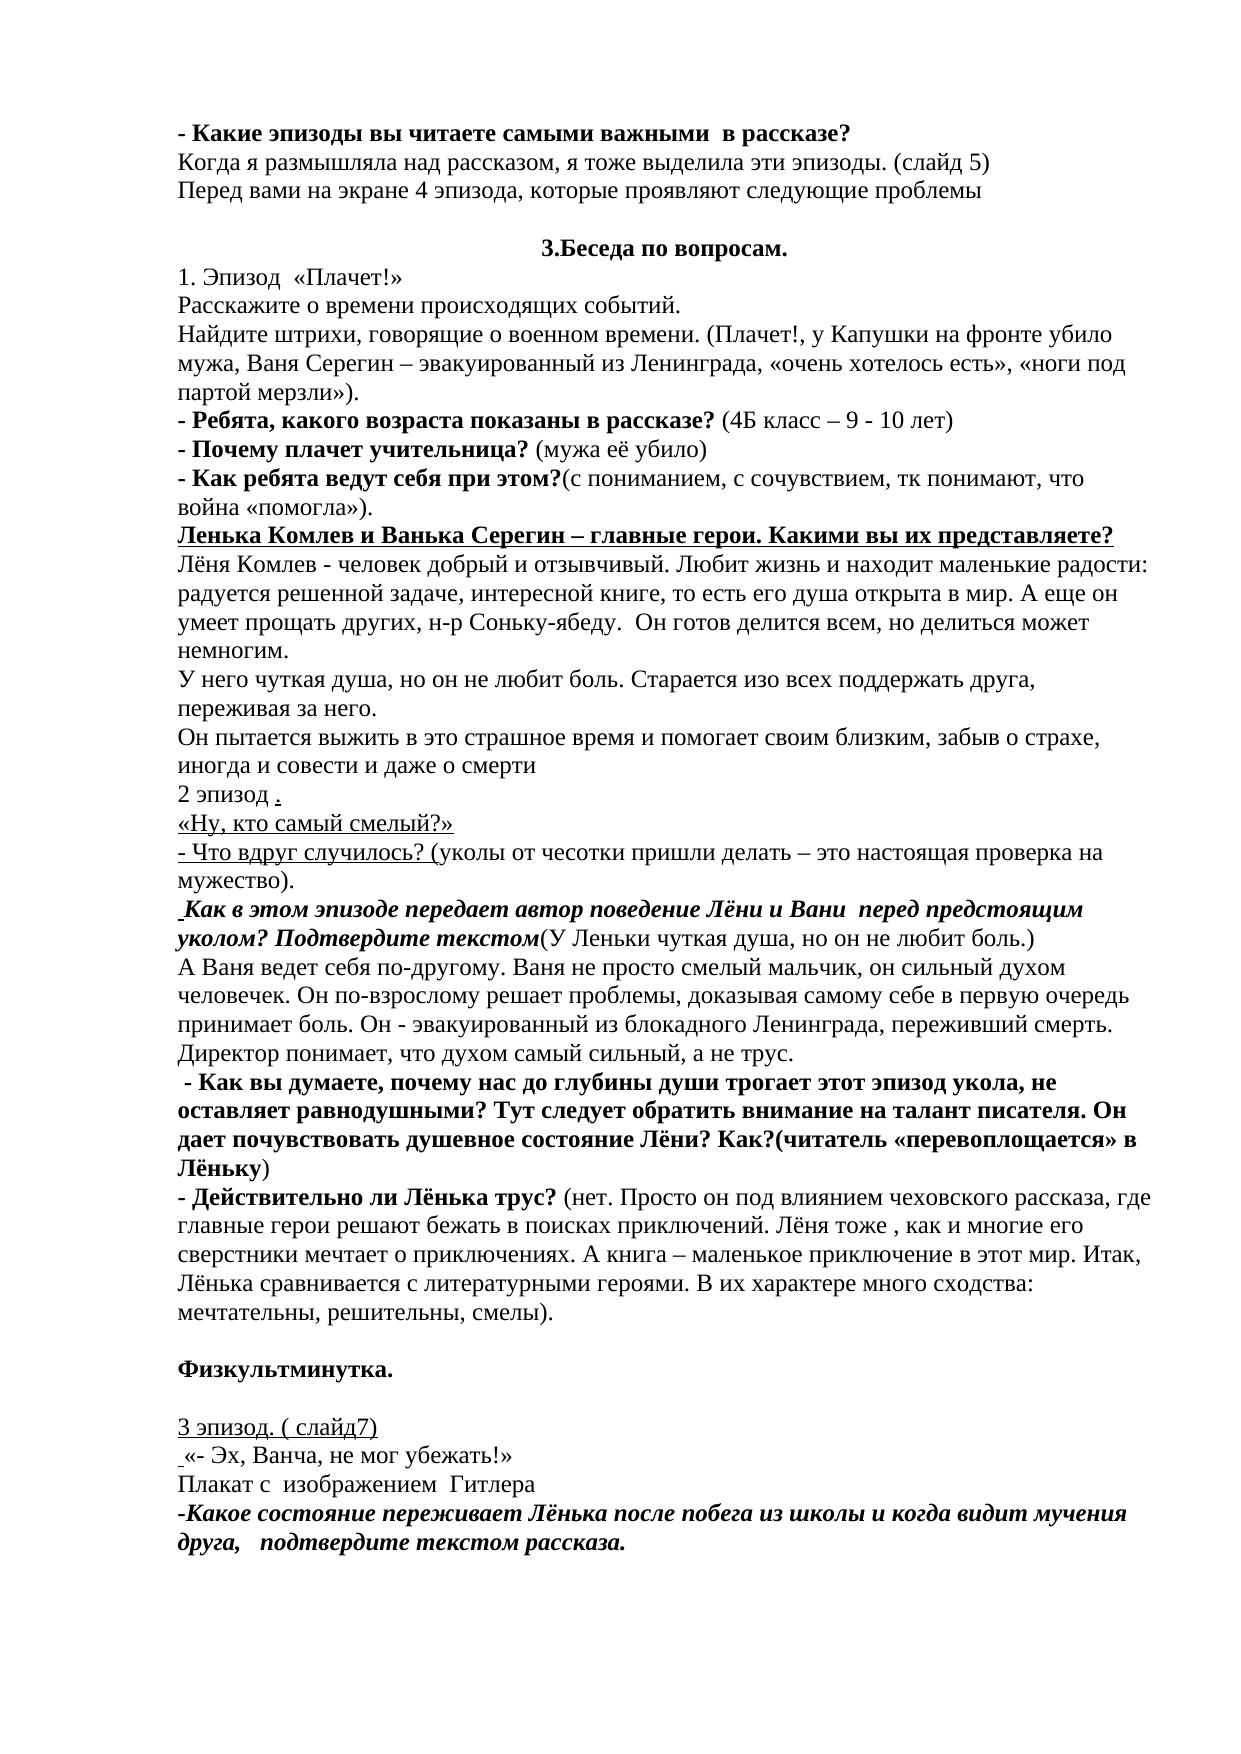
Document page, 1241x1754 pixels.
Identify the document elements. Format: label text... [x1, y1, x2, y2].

text 1. Эпизод «Плачет!» [177, 262, 1152, 291]
text - Ребята, какого возраста показаны в рассказе? (4Б класс – 9 - 10 лет) [177, 406, 1152, 434]
text - Почему плачет учительница? (мужа её убило) [177, 434, 1152, 463]
text Перед вами на экране 4 эпизода, которые проявляют следующие проблемы [177, 176, 1152, 204]
text - Какие эпизоды вы читаете самыми важными в рассказе? [177, 118, 1152, 147]
text Расскажите о времени происходящих событий. [177, 291, 1152, 319]
text Как в этом эпизоде передает автор поведение Лёни и Вани перед предстоящим уколом? Подтвердите текстом(У Леньки чуткая душа, но он не любит боль.) [177, 894, 1152, 952]
text Ленька Комлев и Ванька Серегин – главные герои. Какими вы их представляете? [177, 521, 1152, 549]
text Плакат с изображением Гитлера [177, 1469, 1152, 1498]
text У него чуткая душа, но он не любит боль. Старается изо всех поддержать друга, переживая за него. [177, 664, 1152, 722]
text 2 эпизод . [177, 779, 1152, 808]
text Он пытается выжить в это страшное время и помогает своим близким, забыв о страхе, иногда и совести и даже о смерти [177, 722, 1152, 779]
text - Действительно ли Лёнька трус? (нет. Просто он под влиянием чеховского рассказа, где главные герои решают бежать в поисках приключений. Лёня тоже , как и многие его сверстники мечтает о приключениях. А книга – маленькое приключение в этот мир. Итак, Лёнька сравнивается с литературными героями. В их характере много сходства: мечтательны, решительны, смелы). [177, 1182, 1152, 1326]
text Найдите штрихи, говорящие о военном времени. (Плачет!, у Капушки на фронте убило мужа, Ваня Серегин – эвакуированный из Ленинграда, «очень хотелось есть», «ноги под партой мерзли»). [177, 319, 1152, 406]
text - Что вдруг случилось? (уколы от чесотки пришли делать – это настоящая проверка на мужество). [177, 837, 1152, 894]
text «Ну, кто самый смелый?» [177, 808, 1152, 837]
text 3 эпизод. ( слайд7) [177, 1412, 1152, 1441]
text - Как вы думаете, почему нас до глубины души трогает этот эпизод укола, не оставляет равнодушными? Тут следует обратить внимание на талант писателя. Он дает почувствовать душевное состояние Лёни? Как?(читатель «перевоплощается» в Лёньку) [177, 1067, 1152, 1182]
text Физкультминутка. [177, 1354, 1152, 1383]
text Когда я размышляла над рассказом, я тоже выделила эти эпизоды. (слайд 5) [177, 147, 1152, 176]
text 3.Беседа по вопросам. [177, 233, 1152, 262]
text - Как ребята ведут себя при этом?(с пониманием, с сочувствием, тк понимают, что война «помогла»). [177, 463, 1152, 521]
text Лёня Комлев - человек добрый и отзывчивый. Любит жизнь и находит маленькие радости: радуется решенной задаче, интересной книге, то есть его душа открыта в мир. А еще он умеет прощать других, н-р Соньку-ябеду. Он готов делится всем, но делиться может немногим. [177, 549, 1152, 664]
text А Ваня ведет себя по-другому. Ваня не просто смелый мальчик, он сильный духом человечек. Он по-взрослому решает проблемы, доказывая самому себе в первую очередь принимает боль. Он - эвакуированный из блокадного Ленинграда, переживший смерть. Директор понимает, что духом самый сильный, а не трус. [177, 952, 1152, 1067]
text -Какое состояние переживает Лёнька после побега из школы и когда видит мучения друга, подтвердите текстом рассказа. [177, 1498, 1152, 1556]
text «- Эх, Ванча, не мог убежать!» [177, 1441, 1152, 1469]
